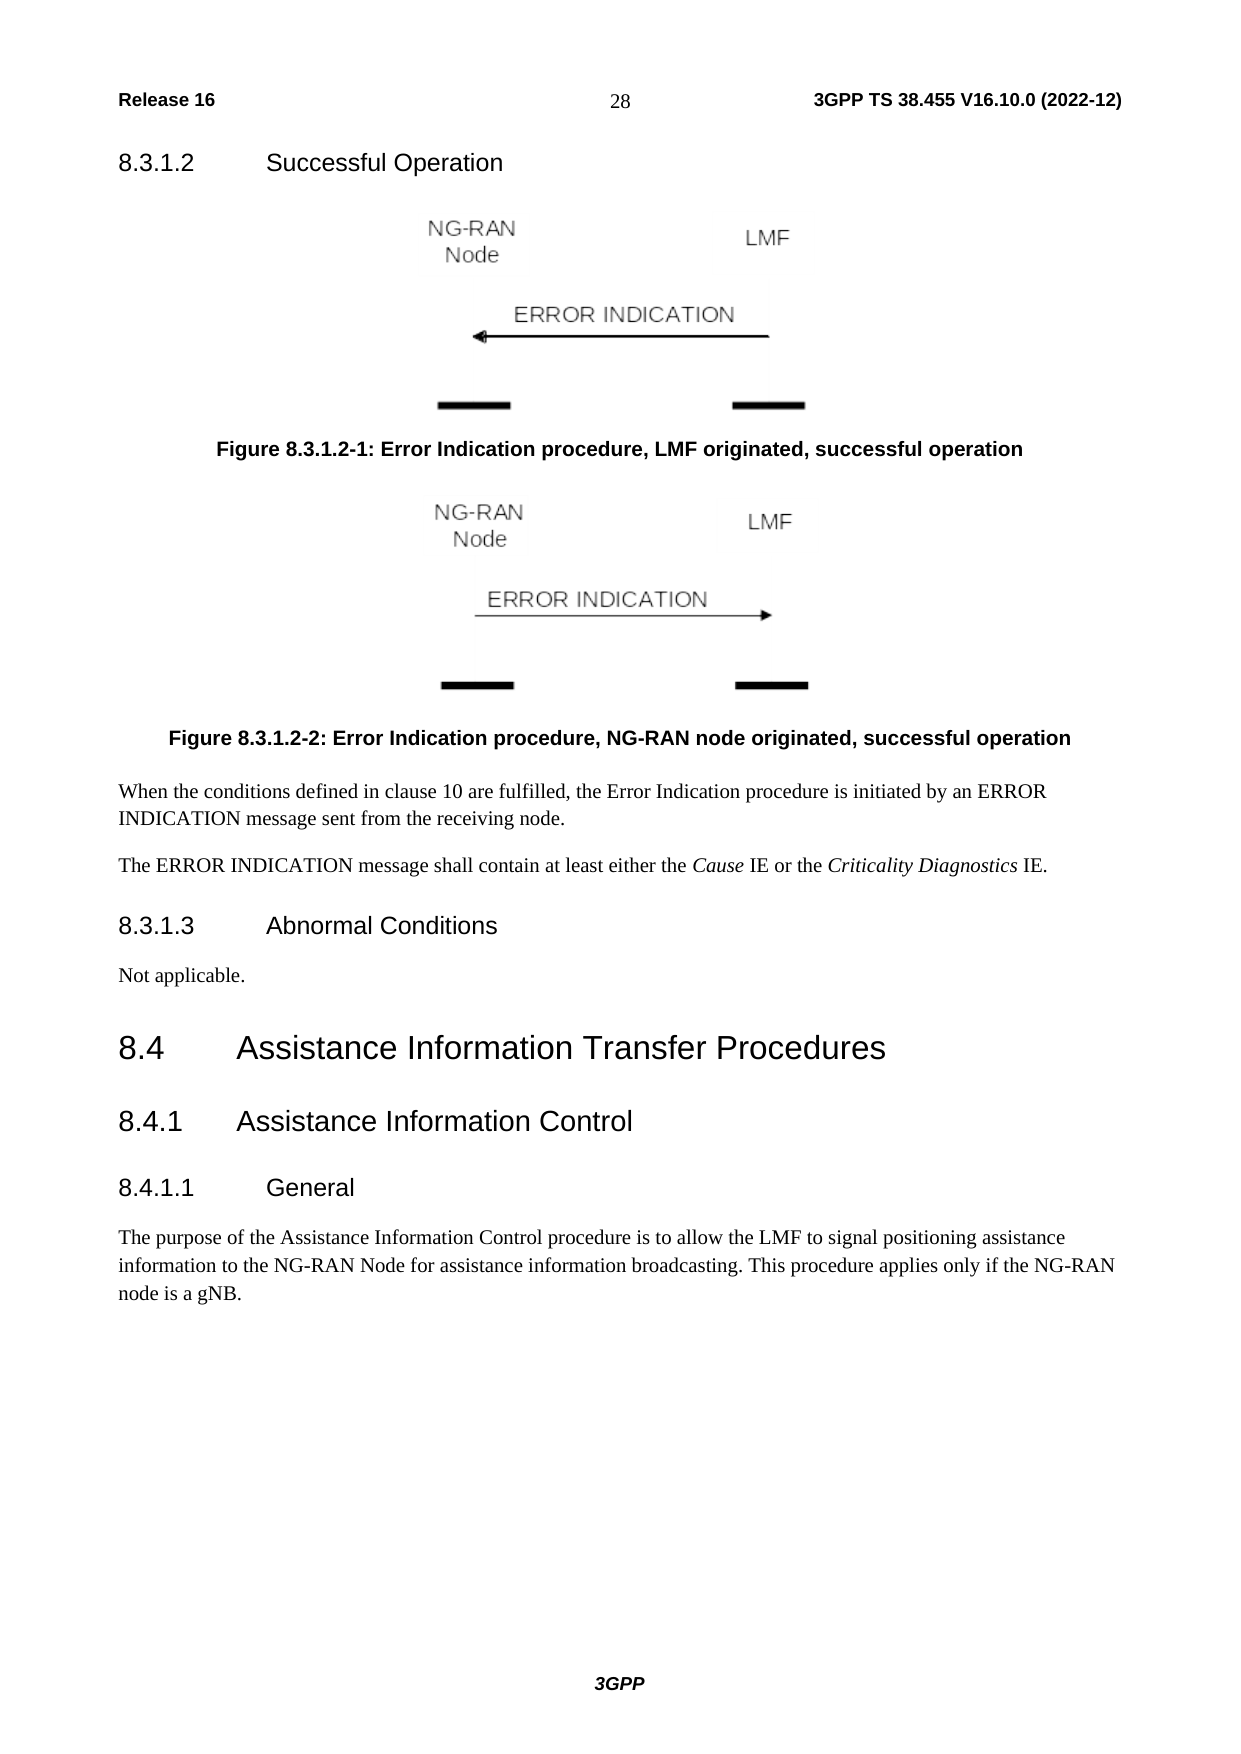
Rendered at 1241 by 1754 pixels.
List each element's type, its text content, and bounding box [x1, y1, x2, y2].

text Figure 8.3.1.2-1: Error Indication procedure, LMF originated, successful operation [118, 437, 1122, 461]
text The ERROR INDICATION message shall contain at least either the Cause IE or the Criticality Diagnostics IE. [118, 852, 1122, 877]
text Not applicable. [118, 963, 1122, 987]
text When the conditions defined in clause 10 are fulfilled, the Error Indication procedure is initiated by an ERROR INDICATION message sent from the receiving node. [118, 778, 1122, 830]
subtitle 8.4 Assistance Information Transfer Procedures [118, 1028, 1122, 1067]
text The purpose of the Assistance Information Control procedure is to allow the LMF to signal positioning assistance information to the NG-RAN Node for assistance information broadcasting. This procedure applies only if the NG-RAN node is a gNB. [118, 1225, 1122, 1304]
subtitle 8.4.1.1 General [118, 1173, 1122, 1202]
subtitle 8.3.1.2 Successful Operation [118, 147, 1122, 176]
subtitle 8.3.1.3 Abnormal Conditions [118, 911, 1122, 940]
subtitle 8.4.1 Assistance Information Control [118, 1104, 1122, 1137]
text Figure 8.3.1.2-2: Error Indication procedure, NG-RAN node originated, successful operation [118, 726, 1122, 750]
